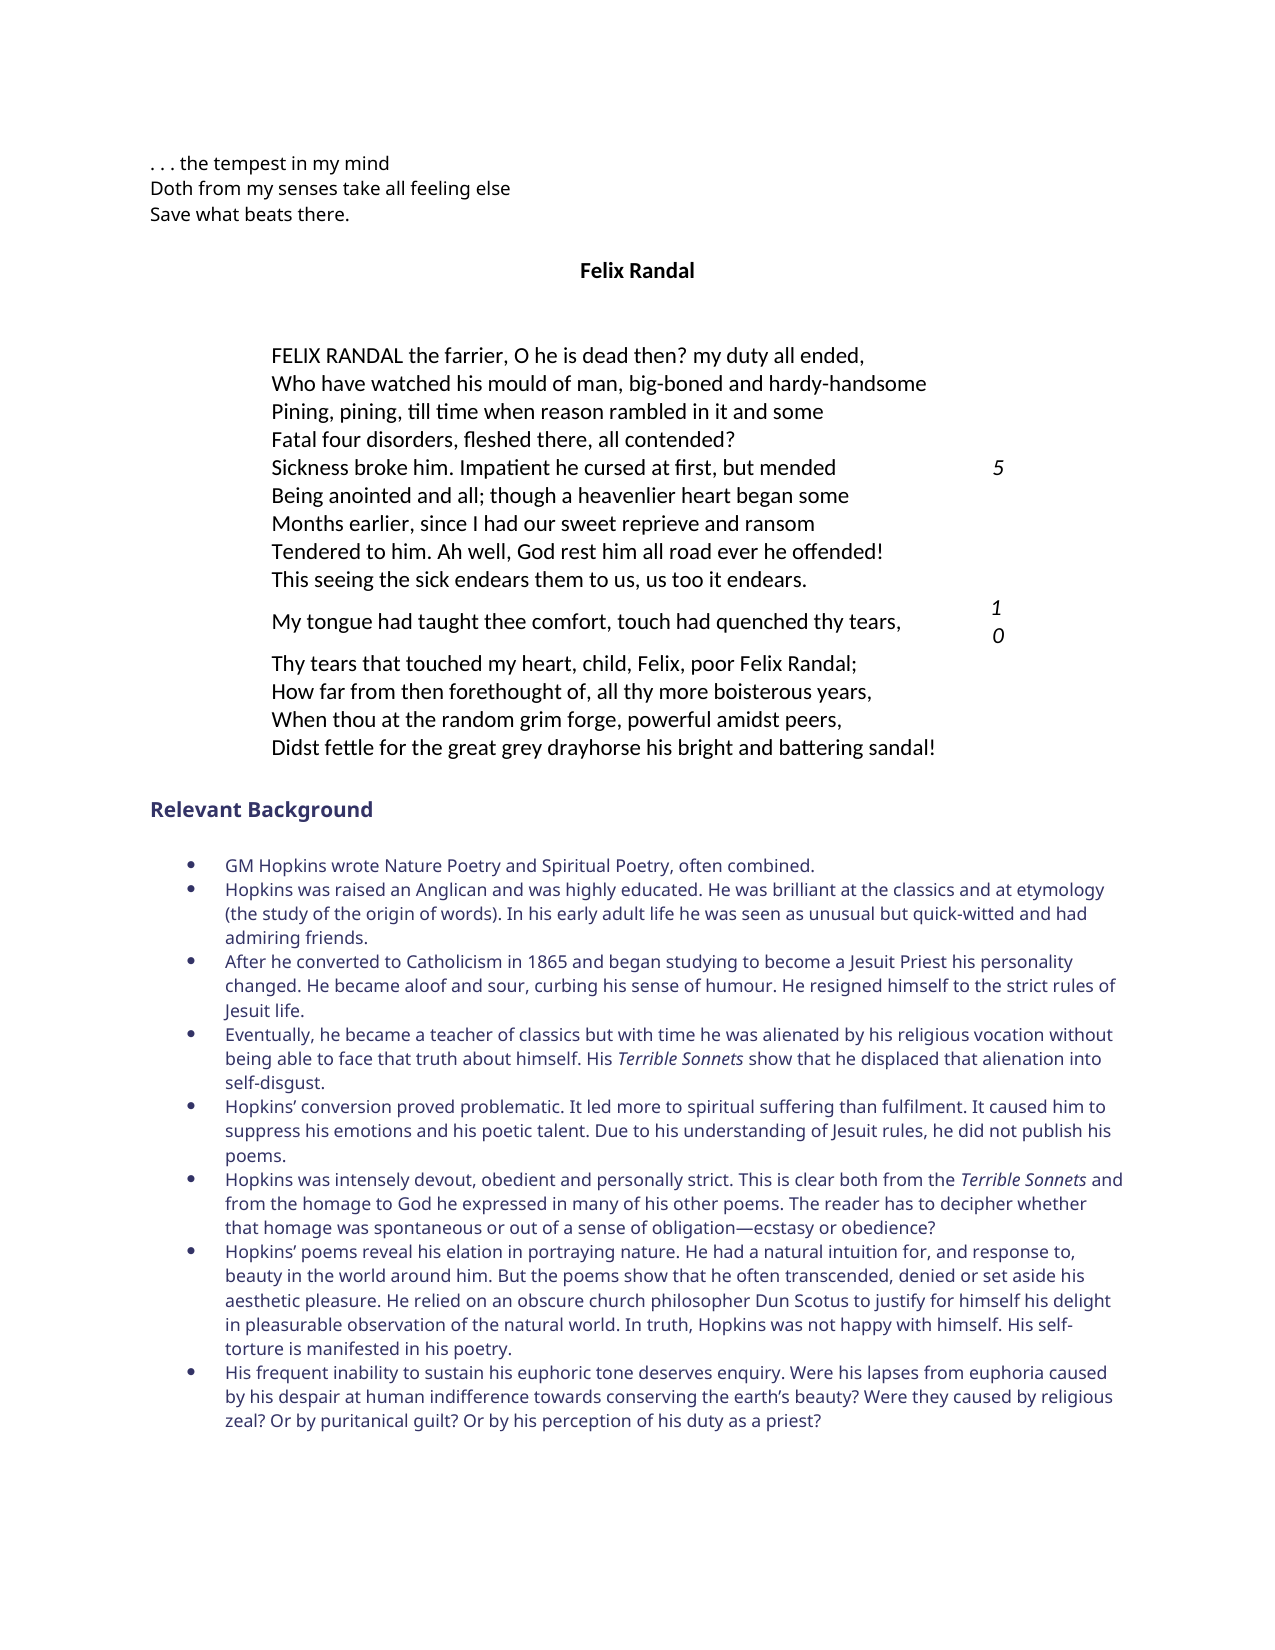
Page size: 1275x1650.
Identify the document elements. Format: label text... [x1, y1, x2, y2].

list GM Hopkins wrote Nature Poetry and Spiritual Poetry, often combined. [187, 853, 1125, 877]
list Hopkins’ conversion proved problematic. It led more to spiritual suffering than fulfilment. It caused him to suppress his emotions and his poetic talent. Due to his understanding of Jesuit rules, he did not publish his poems. [187, 1095, 1125, 1167]
list His frequent inability to sustain his euphoric tone deserves enquiry. Were his lapses from euphoria caused by his despair at human indifference towards conserving the earth’s beauty? Were they caused by religious zeal? Or by puritanical guilt? Or by his perception of his duty as a priest? [187, 1361, 1125, 1433]
list After he converted to Catholicism in 1865 and began studying to become a Jesuit Priest his personality changed. He became aloof and sour, curbing his sense of humour. He resigned himself to the strict rules of Jesuit life. [187, 950, 1125, 1022]
list Hopkins was raised an Anglican and was highly educated. He was brilliant at the classics and at etymology (the study of the origin of words). In his early adult life he was seen as unusual but quick-witted and had admiring friends. [187, 877, 1125, 950]
table_header Felix Randal [168, 256, 1107, 284]
list Hopkins’ poems reveal his elation in portraying nature. He had a natural intuition for, and response to, beauty in the world around him. But the poems show that he often transcended, denied or set aside his aesthetic pleasure. He relied on an obscure church philosopher Dun Scotus to justify for himself his delight in pleasurable observation of the natural world. In truth, Hopkins was not happy with himself. His self-torture is manifested in his poetry. [187, 1240, 1125, 1361]
text Relevant Background [150, 795, 1125, 824]
list Hopkins was intensely devout, obedient and personally strict. This is clear both from the Terrible Sonnets and from the homage to God he expressed in many of his other poems. The reader has to decipher whether that homage was spontaneous or out of a sense of obligation—ecstasy or obedience? [187, 1167, 1125, 1240]
list Eventually, he became a teacher of classics but with time he was alienated by his religious vocation without being able to face that truth about himself. His Terrible Sonnets show that he displaced that alienation into self-disgust. [187, 1022, 1125, 1095]
text . . . the tempest in my mind Doth from my senses take all feeling else Save what beats there. [150, 150, 1125, 227]
table_header [168, 284, 1107, 766]
